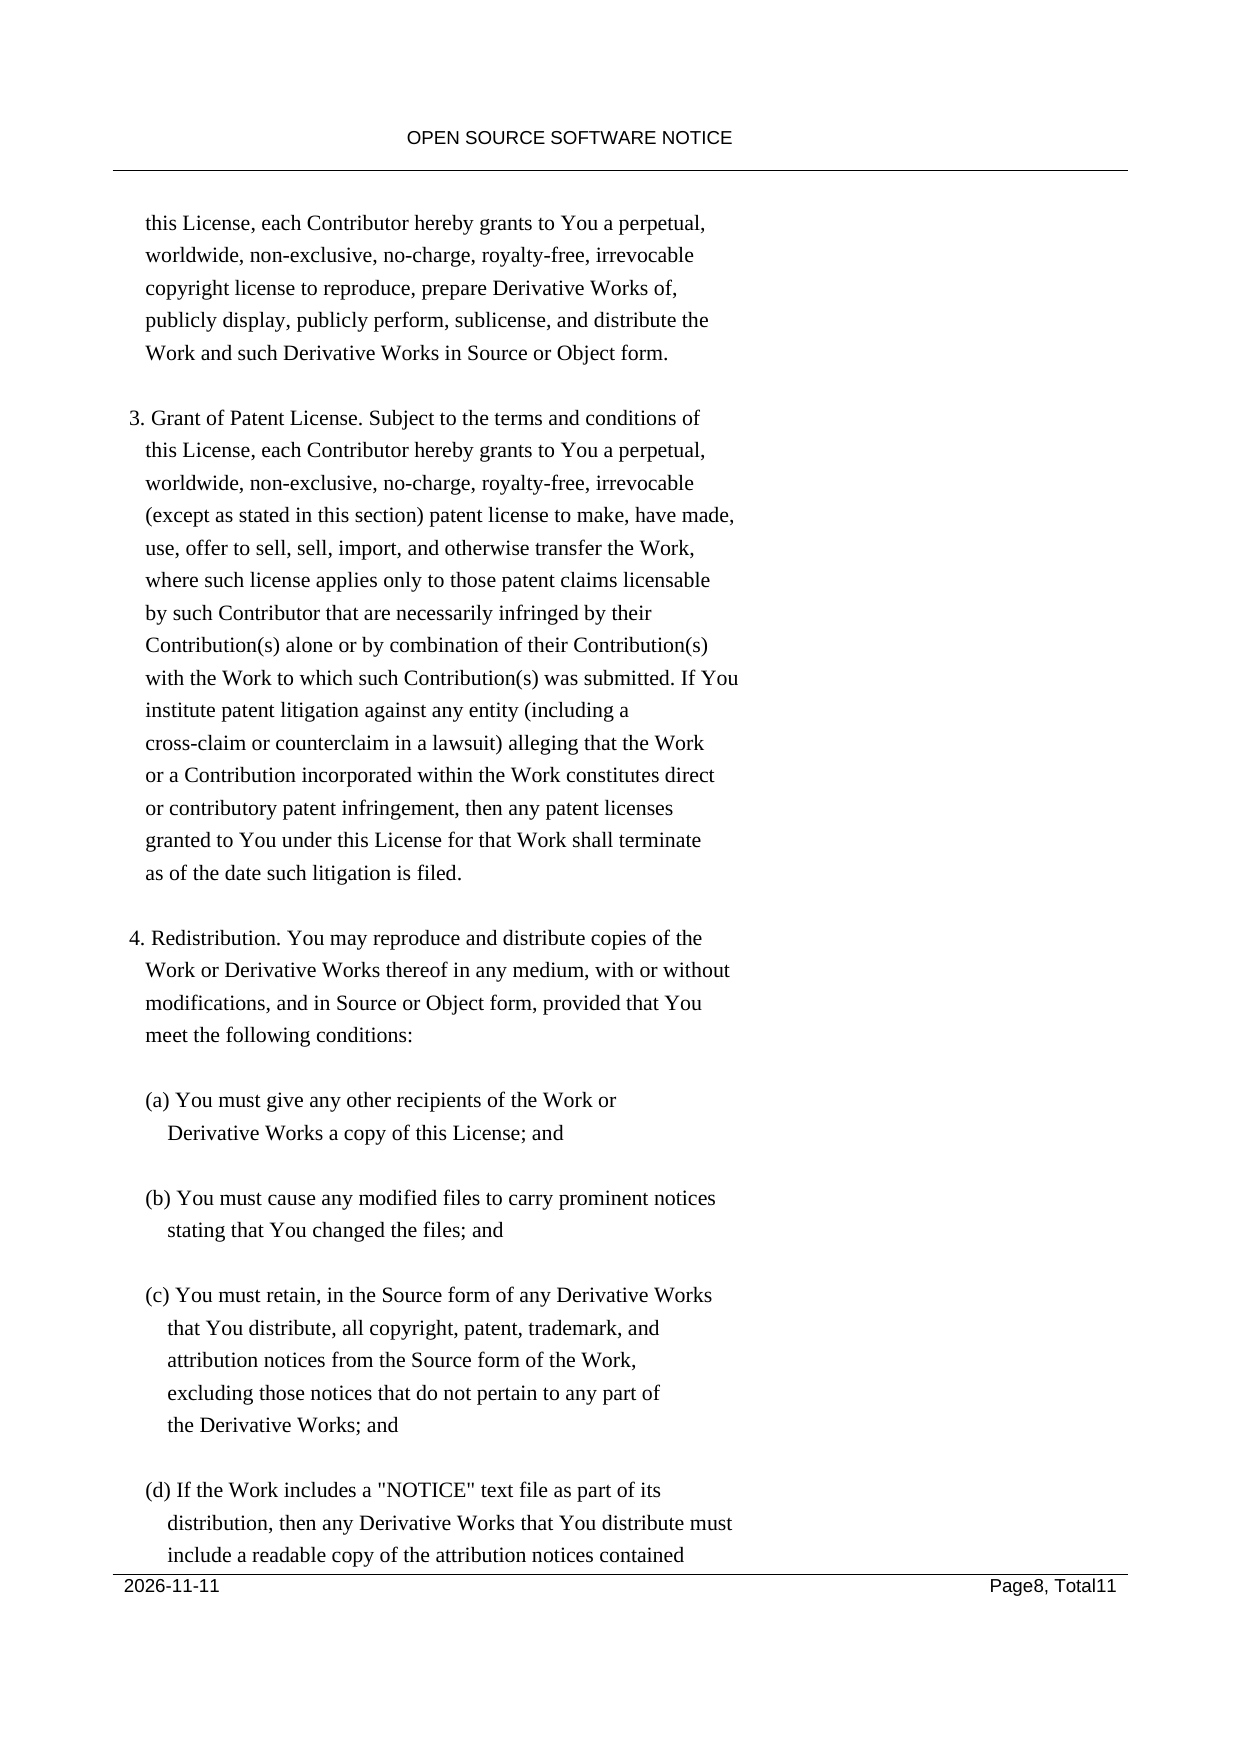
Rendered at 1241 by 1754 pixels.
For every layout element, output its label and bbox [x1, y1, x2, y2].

text [112, 206, 1128, 1571]
